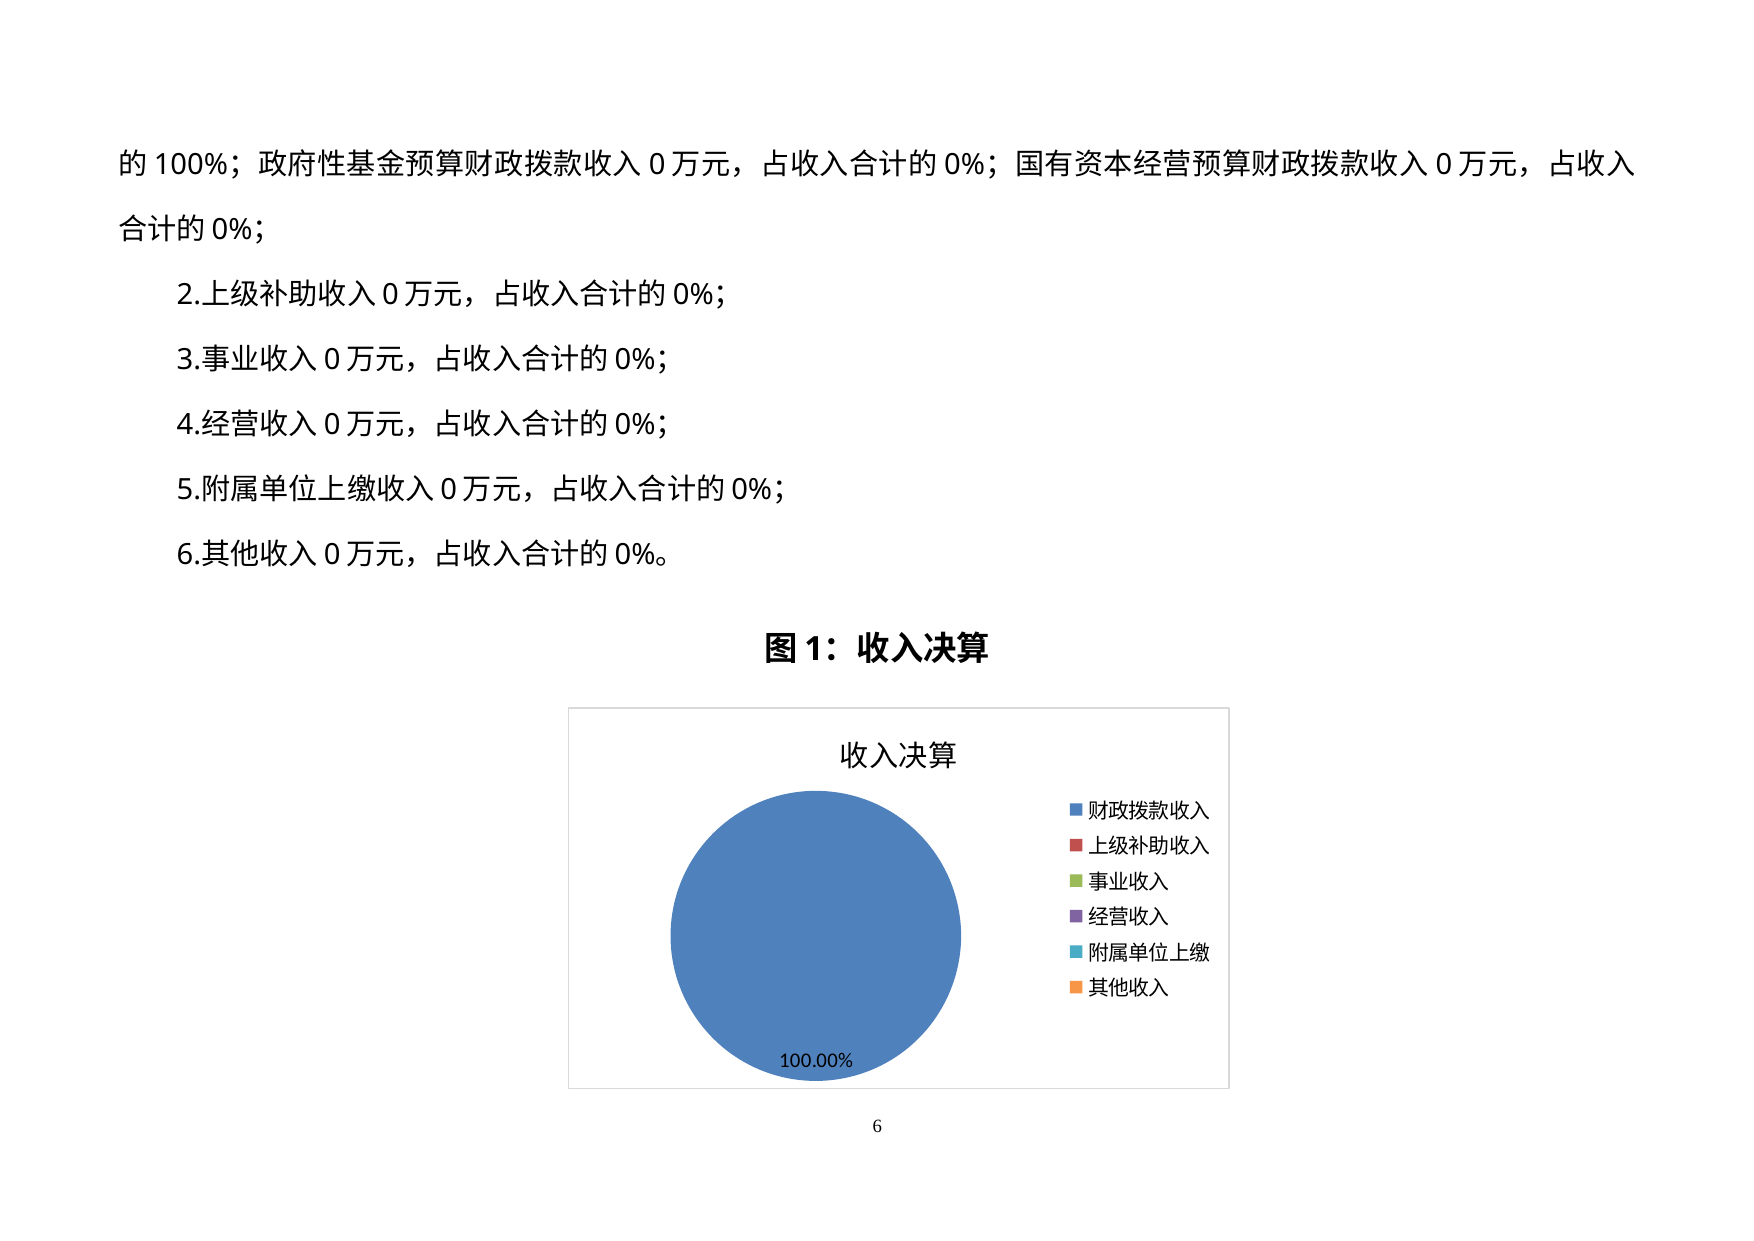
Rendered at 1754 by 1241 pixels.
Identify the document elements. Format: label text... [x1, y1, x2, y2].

list 3.事业收入0万元，占收入合计的0%； [118, 324, 1636, 389]
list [118, 129, 1636, 259]
text 5.附属单位上缴收入0万元，占收入合计的0%； [118, 454, 1636, 519]
text 4.经营收入0万元，占收入合计的0%； [118, 389, 1636, 454]
subtitle 图1：收入决算 [118, 613, 1636, 678]
text 6.其他收入0万元，占收入合计的0%。 [118, 519, 1636, 584]
list 2.上级补助收入0万元，占收入合计的0%； [118, 259, 1636, 324]
